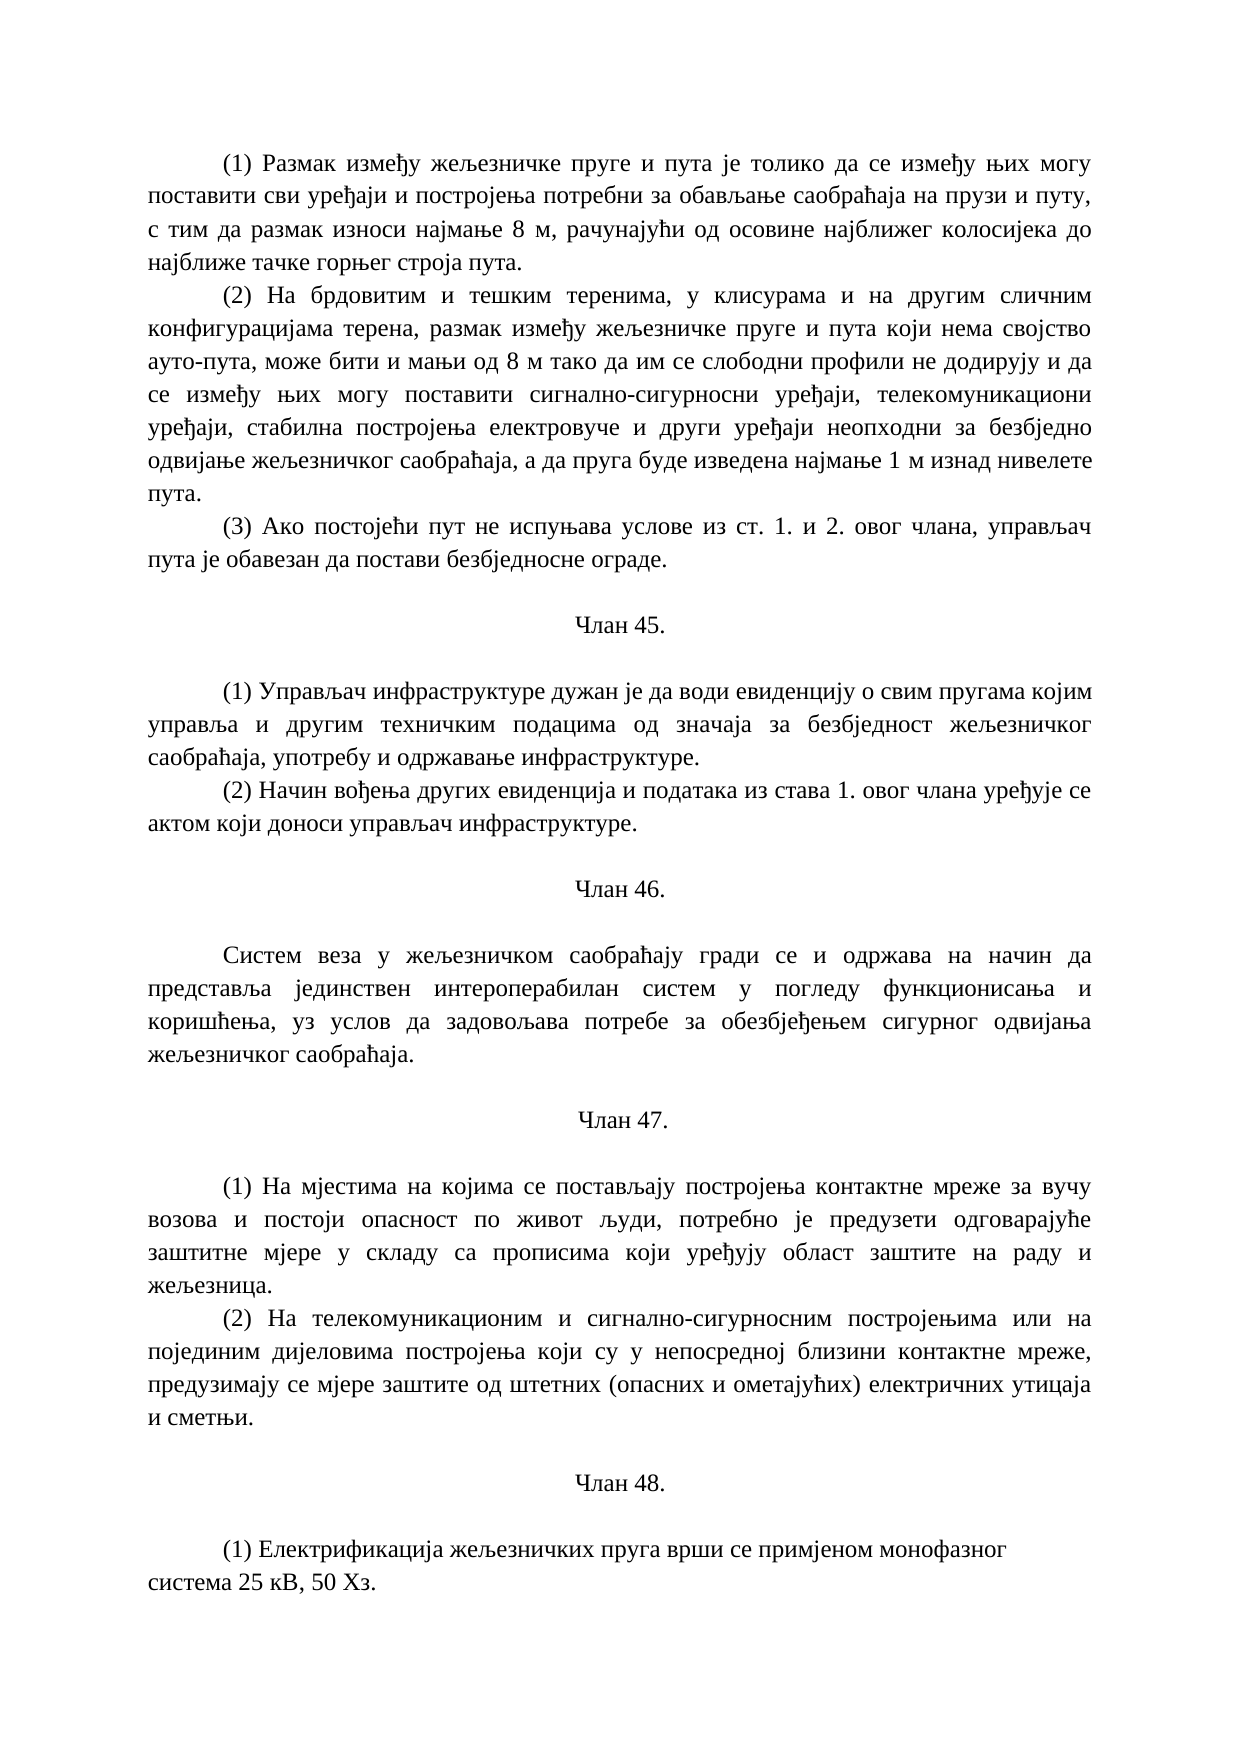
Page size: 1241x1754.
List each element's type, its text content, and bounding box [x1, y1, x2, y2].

text Члан 48. [148, 1468, 1093, 1497]
text (1) Размак између жељезничке пруге и пута је толико да се између њих могу поставити сви уређаји и постројења потребни за обављање саобраћаја на прузи и путу, с тим да размак износи најмање 8 м, рачунајући од осовине најближег колосијека до најближе тачке горњег строја пута. [148, 148, 1093, 275]
text (1) Електрификација жељезничких пруга врши се примјеном монофазног система 25 кВ, 50 Хз. [148, 1534, 1093, 1596]
text (2) Начин вођења других евиденција и података из става 1. овог члана уређује се актом који доноси управљач инфраструктуре. [148, 775, 1093, 837]
text (1) На мјестима на којима се постављају постројења контактне мреже за вучу возова и постоји опасност по живот људи, потребно је предузети одговарајуће заштитне мјере у складу са прописима који уређују област заштите на раду и жељезница. [148, 1171, 1093, 1299]
text (2) На телекомуникационим и сигнално-сигурносним постројењима или на појединим дијеловима постројења који су у непосредној близини контактне мреже, предузимају се мјере заштите од штетних (опасних и ометајућих) електричних утицаја и сметњи. [148, 1303, 1093, 1431]
text (1) Управљач инфраструктуре дужан је да води евиденцију о свим пругама којим управља и другим техничким подацима од значаја за безбједност жељезничког саобраћаја, употребу и одржавање инфраструктуре. [148, 676, 1093, 771]
text Члан 47. [148, 1105, 1093, 1134]
text Члан 45. [148, 610, 1093, 639]
text (3) Ако постојећи пут не испуњава услове из ст. 1. и 2. овог члана, управљач пута је обавезан да постави безбједносне ограде. [148, 511, 1093, 573]
text Систем веза у жељезничком саобраћају гради се и одржава на начин да представља јединствен интероперабилан систем у погледу функционисања и коришћења, уз услов да задовољава потребе за обезбјеђењем сигурног одвијања жељезничког саобраћаја. [148, 940, 1093, 1068]
text (2) На брдовитим и тешким теренима, у клисурама и на другим сличним конфигурацијама терена, размак између жељезничке пруге и пута који нема својство ауто-пута, може бити и мањи од 8 м тако да им се слободни профили не додирују и да се између њих могу поставити сигнално-сигурносни уређаји, телекомуникациони уређаји, стабилна постројења електровуче и други уређаји неопходни за безбједно одвијање жељезничког саобраћаја, а да пруга буде изведена најмање 1 м изнад нивелете пута. [148, 280, 1093, 507]
text Члан 46. [148, 874, 1093, 903]
